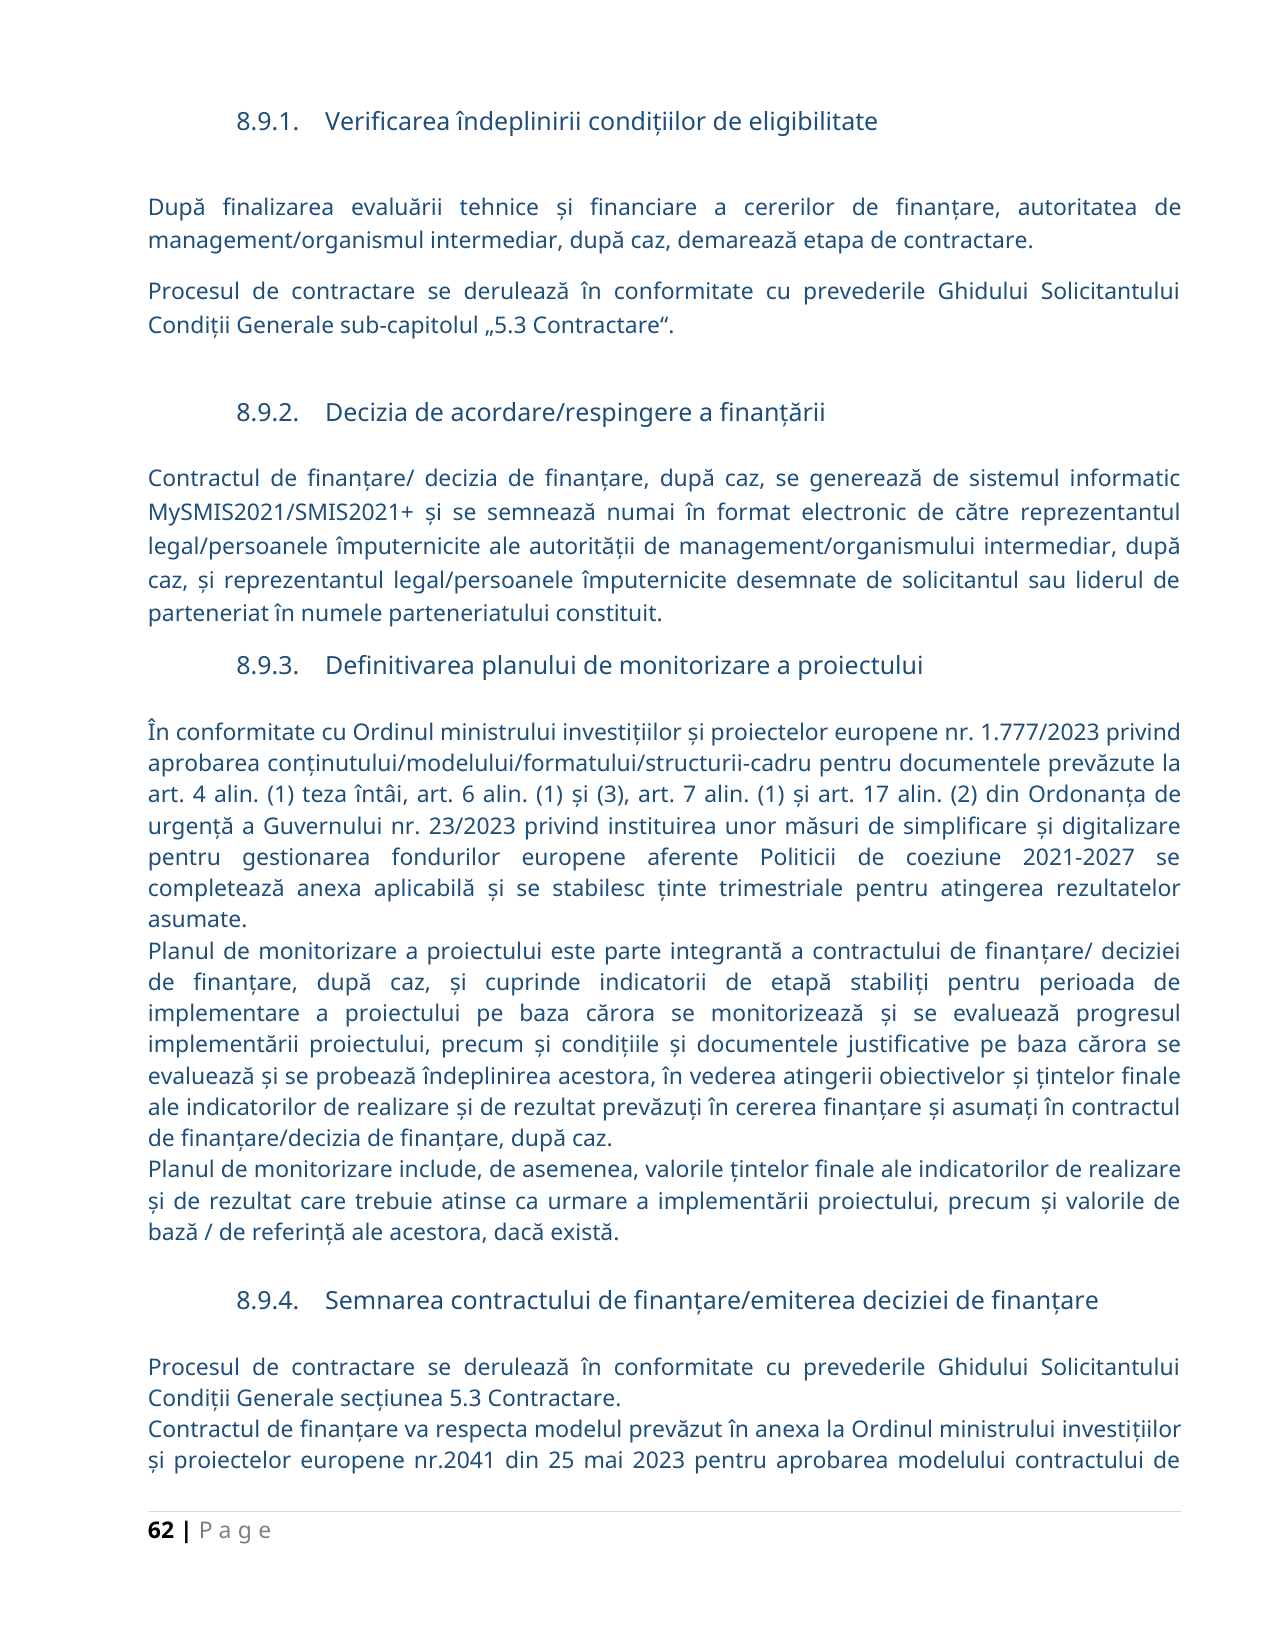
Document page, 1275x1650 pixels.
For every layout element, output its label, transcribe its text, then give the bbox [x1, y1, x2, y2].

subtitle Verificarea îndeplinirii condiţiilor de eligibilitate [236, 103, 1181, 137]
text Contractul de finanțare/ decizia de finanțare, după caz, se generează de sistemul informatic MySMIS2021/SMIS2021+ și se semnează numai în format electronic de către reprezentantul legal/persoanele împuternicite ale autorității de management/organismului intermediar, după caz, și reprezentantul legal/persoanele împuternicite desemnate de solicitantul sau liderul de parteneriat în numele parteneriatului constituit. [148, 462, 1181, 629]
subtitle Definitivarea planului de monitorizare a proiectului [236, 648, 1181, 682]
text Planul de monitorizare include, de asemenea, valorile țintelor finale ale indicatorilor de realizare și de rezultat care trebuie atinse ca urmare a implementării proiectului, precum și valorile de bază / de referință ale acestora, dacă există. [148, 1153, 1181, 1247]
subtitle Decizia de acordare/respingere a finanţării [236, 394, 1181, 428]
subtitle Semnarea contractului de finanţare/emiterea deciziei de finanţare [236, 1282, 1181, 1317]
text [148, 1413, 1181, 1476]
text Procesul de contractare se derulează în conformitate cu prevederile Ghidului Solicitantului Condiții Generale sub-capitolul „5.3 Contractare“. [148, 275, 1181, 340]
text După finalizarea evaluării tehnice și financiare a cererilor de finanțare, autoritatea de management/organismul intermediar, după caz, demarează etapa de contractare. [148, 191, 1181, 256]
text Planul de monitorizare a proiectului este parte integrantă a contractului de finanțare/ deciziei de finanțare, după caz, și cuprinde indicatorii de etapă stabiliți pentru perioada de implementare a proiectului pe baza cărora se monitorizează și se evaluează progresul implementării proiectului, precum și condițiile și documentele justificative pe baza cărora se evaluează și se probează îndeplinirea acestora, în vederea atingerii obiectivelor și țintelor finale ale indicatorilor de realizare și de rezultat prevăzuți în cererea finanțare și asumați în contractul de finanțare/decizia de finanțare, după caz. [148, 934, 1181, 1153]
text În conformitate cu Ordinul ministrului investițiilor și proiectelor europene nr. 1.777/2023 privind aprobarea conținutului/modelului/formatului/structurii-cadru pentru documentele prevăzute la art. 4 alin. (1) teza întâi, art. 6 alin. (1) și (3), art. 7 alin. (1) și art. 17 alin. (2) din Ordonanța de urgență a Guvernului nr. 23/2023 privind instituirea unor măsuri de simplificare și digitalizare pentru gestionarea fondurilor europene aferente Politicii de coeziune 2021-2027 se completează anexa aplicabilă și se stabilesc ținte trimestriale pentru atingerea rezultatelor asumate. [148, 716, 1181, 934]
text Procesul de contractare se derulează în conformitate cu prevederile Ghidului Solicitantului Condiții Generale secțiunea 5.3 Contractare. [148, 1351, 1181, 1413]
